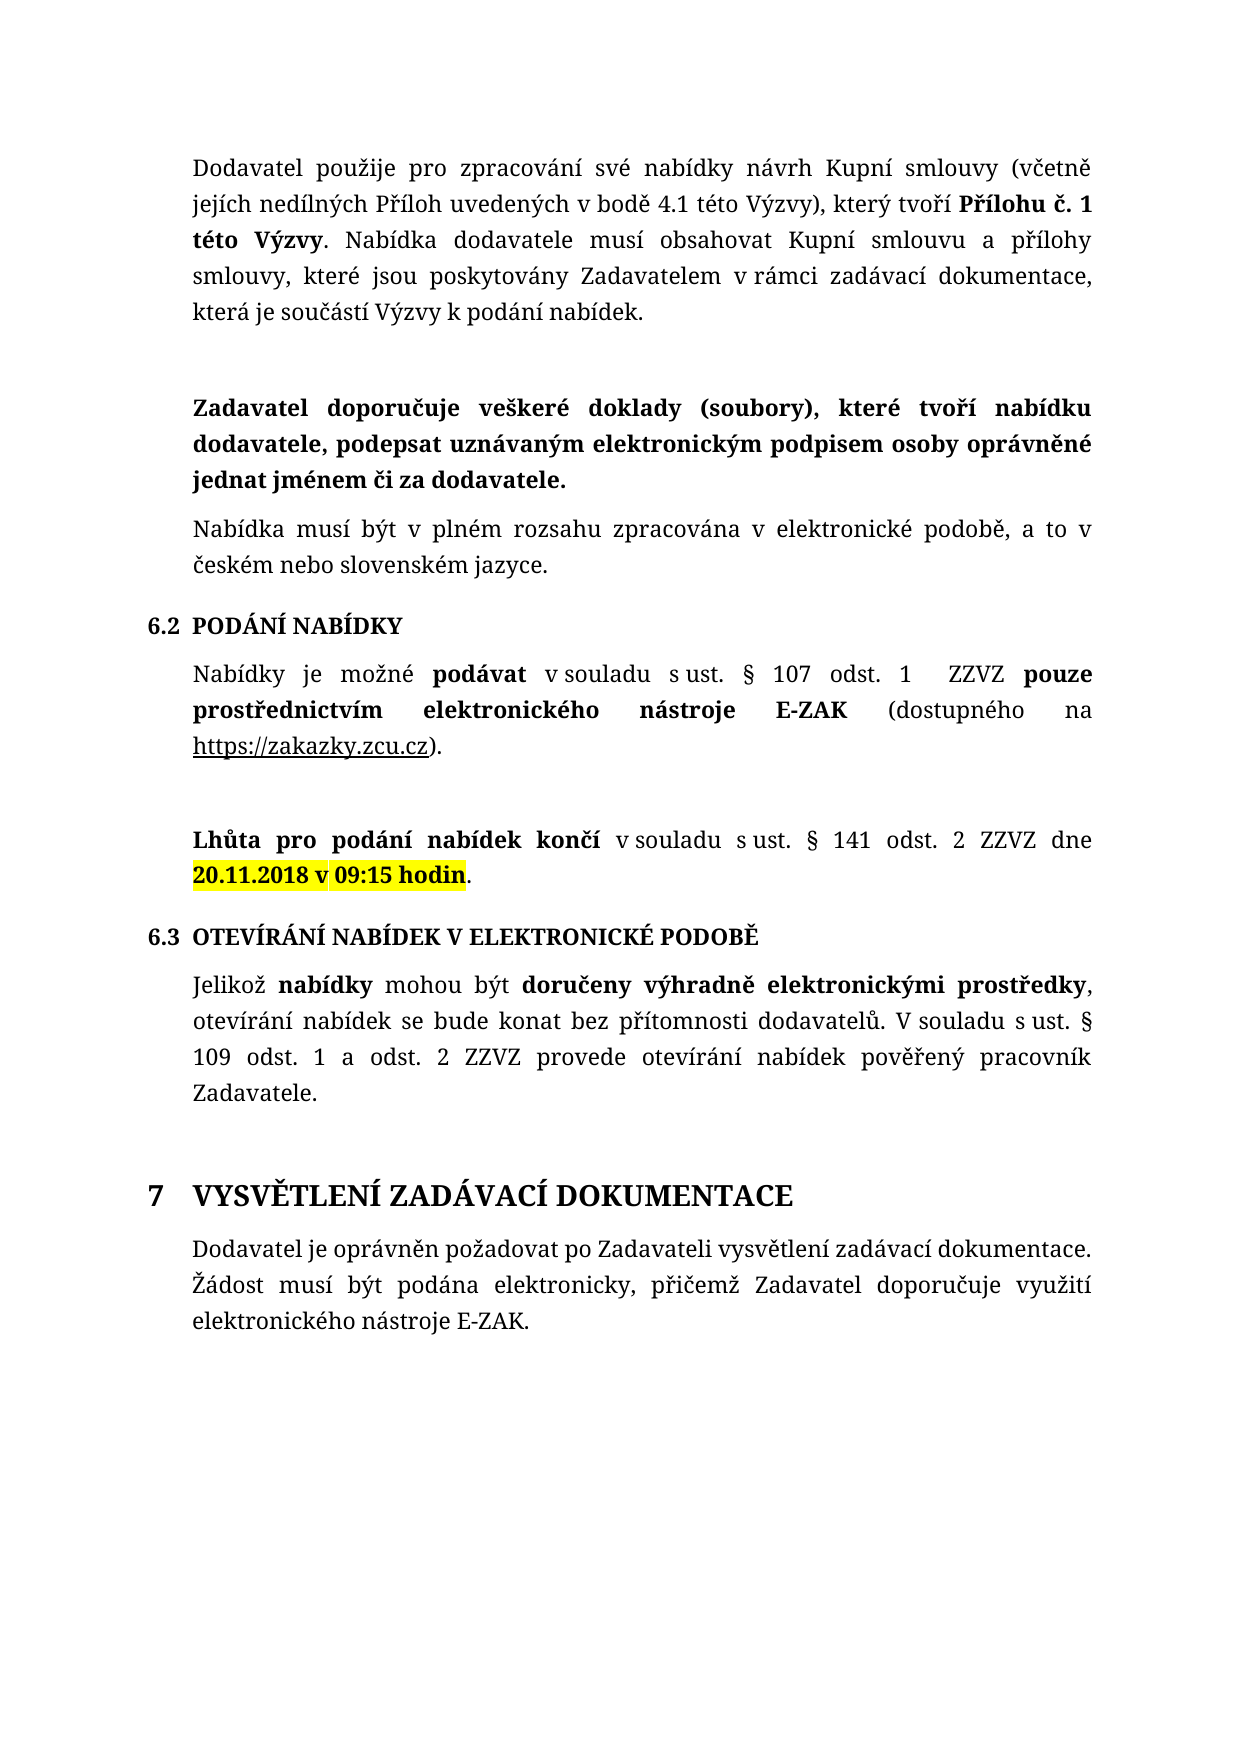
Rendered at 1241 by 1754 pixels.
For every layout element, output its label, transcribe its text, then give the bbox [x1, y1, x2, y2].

text Dodavatel je oprávněn požadovat po Zadavateli vysvětlení zadávací dokumentace. Žádost musí být podána elektronicky, přičemž Zadavatel doporučuje využití elektronického nástroje E-ZAK. [192, 1233, 1093, 1336]
text Nabídka musí být v plném rozsahu zpracována v elektronické podobě, a to v českém nebo slovenském jazyce. [193, 513, 1093, 580]
text Jelikož nabídky mohou být doručeny výhradně elektronickými prostředky, otevírání nabídek se bude konat bez přítomnosti dodavatelů. V souladu s ust. § 109 odst. 1 a odst. 2 ZZVZ provede otevírání nabídek pověřený pracovník Zadavatele. [193, 969, 1093, 1108]
text Zadavatel doporučuje veškeré doklady (soubory), které tvoří nabídku dodavatele, podepsat uznávaným elektronickým podpisem osoby oprávněné jednat jménem či za dodavatele. [193, 392, 1093, 496]
subtitle VYSVĚTLENÍ ZADÁVACÍ DOKUMENTACE [148, 1175, 1093, 1215]
text Lhůta pro podání nabídek končí v souladu s ust. § 141 odst. 2 ZZVZ dne 20.11.2018 v 09:15 hodin. [193, 823, 1093, 891]
text Dodavatel použije pro zpracování své nabídky návrh Kupní smlouvy (včetně jejích nedílných Příloh uvedených v bodě 4.1 této Výzvy), který tvoří Přílohu č. 1 této Výzvy. Nabídka dodavatele musí obsahovat Kupní smlouvu a přílohy smlouvy, které jsou poskytovány Zadavatelem v rámci zadávací dokumentace, která je součástí Výzvy k podání nabídek. [192, 152, 1093, 327]
subtitle OTEVÍRÁNÍ NABÍDEK V ELEKTRONICKÉ PODOBĚ [148, 920, 1093, 952]
subtitle PODÁNÍ NABÍDKY [147, 609, 1093, 641]
text Nabídky je možné podávat v souladu s ust. § 107 odst. 1 ZZVZ pouze prostřednictvím elektronického nástroje E-ZAK (dostupného na https://zakazky.zcu.cz). [193, 658, 1093, 761]
